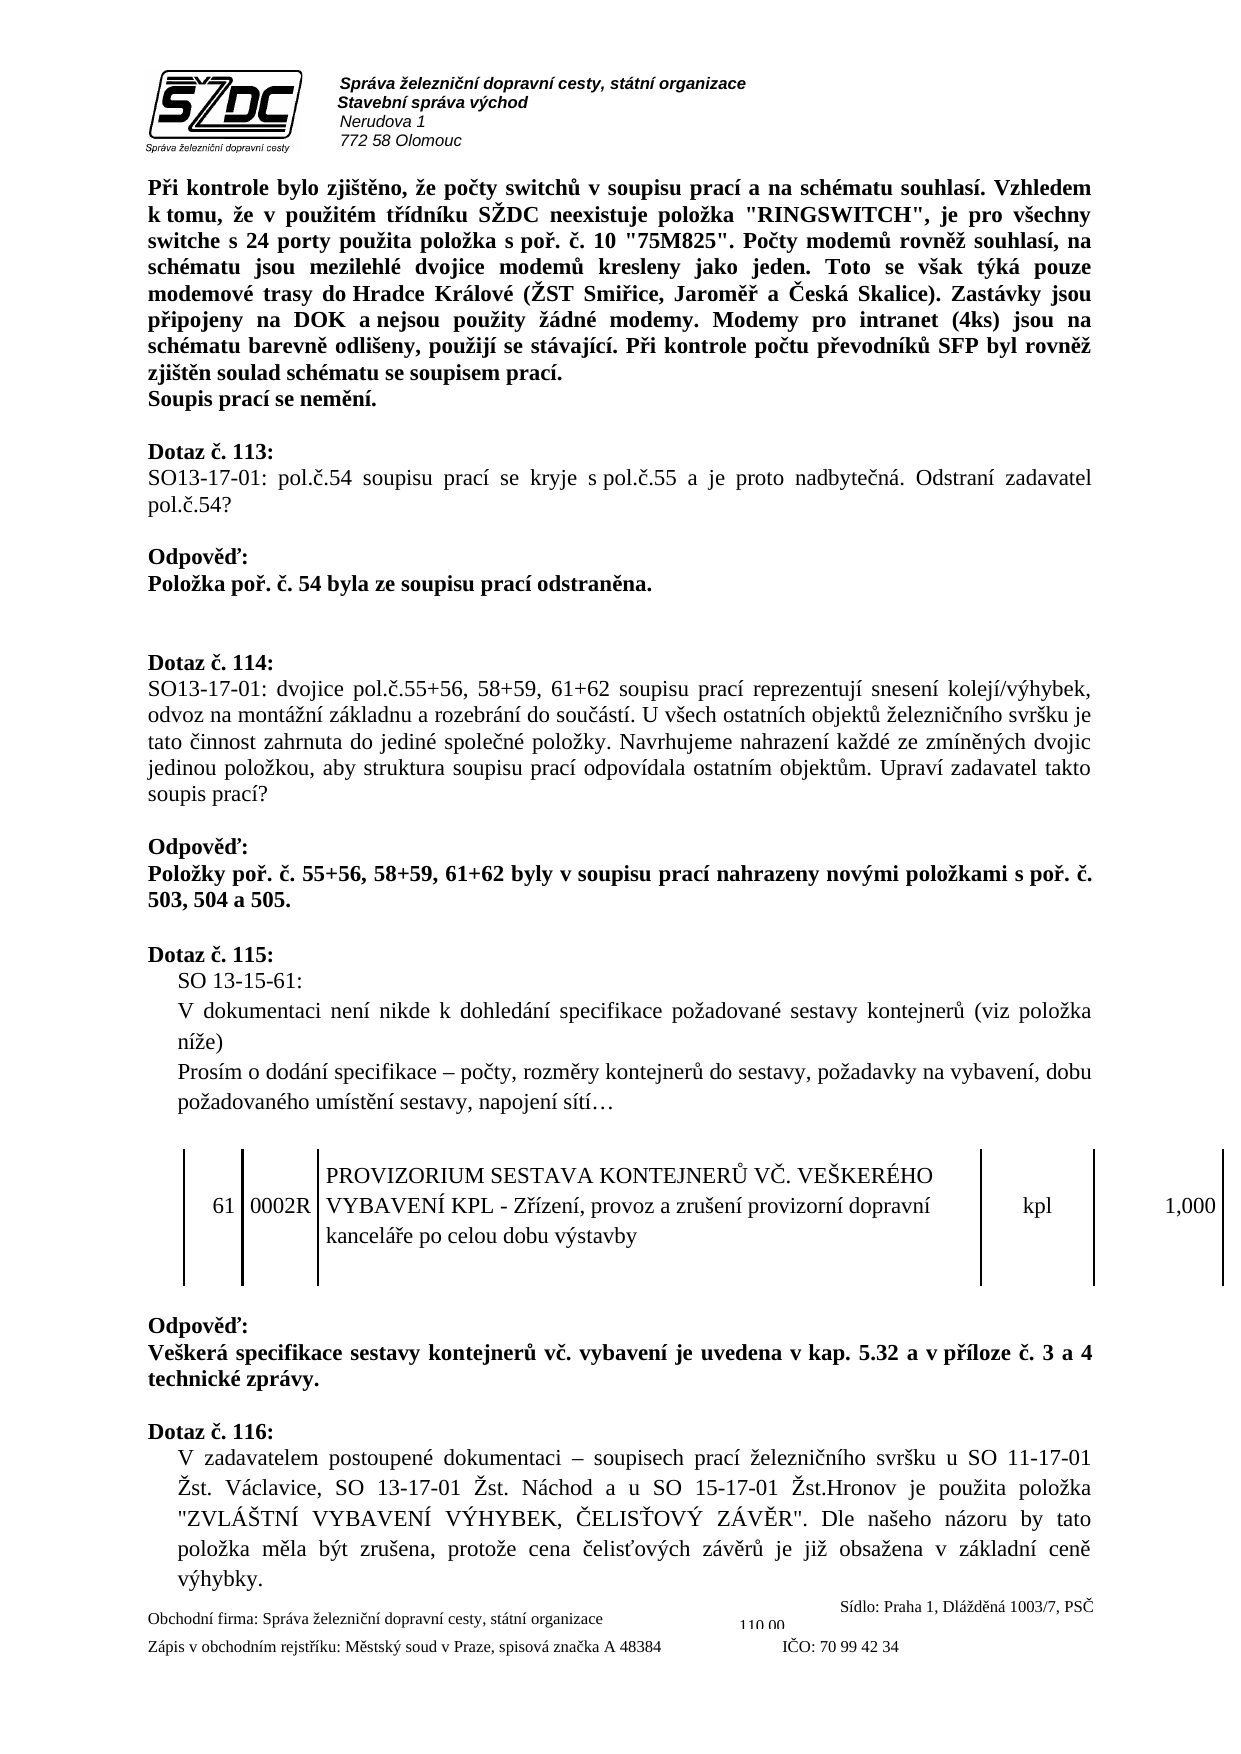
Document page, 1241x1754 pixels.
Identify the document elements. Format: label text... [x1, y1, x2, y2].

text Dotaz č. 113: [148, 438, 1093, 464]
text Veškerá specifikace sestavy kontejnerů vč. vybavení je uvedena v kap. 5.32 a v příloze č. 3 a 4 technické zprávy. [148, 1339, 1093, 1392]
table_header PROVIZORIUM SESTAVA KONTEJNERŮ VČ. VEŠKERÉHO VYBAVENÍ KPL - Zřízení, provoz a zrušení provizorní dopravní kanceláře po celou dobu výstavby [319, 1149, 980, 1286]
text Prosím o dodání specifikace – počty, rozměry kontejnerů do sestavy, požadavky na vybavení, dobu požadovaného umístění sestavy, napojení sítí… [177, 1058, 1093, 1114]
text Položky poř. č. 55+56, 58+59, 61+62 byly v soupisu prací nahrazeny novými položkami s poř. č. 503, 504 a 505. [148, 859, 1093, 912]
text Soupis prací se nemění. [148, 385, 1093, 412]
text V zadavatelem postoupené dokumentaci – soupisech prací železničního svršku u SO 11-17-01 Žst. Václavice, SO 13-17-01 Žst. Náchod a u SO 15-17-01 Žst.Hronov je použita položka "ZVLÁŠTNÍ VYBAVENÍ VÝHYBEK, ČELISŤOVÝ ZÁVĚR". Dle našeho názoru by tato položka měla být zrušena, protože cena čelisťových závěrů je již obsažena v základní ceně výhybky. [177, 1444, 1093, 1591]
text Odpověď: [148, 1312, 1093, 1339]
text SO 13-15-61: [177, 967, 1093, 994]
text Položka poř. č. 54 byla ze soupisu prací odstraněna. [148, 570, 1093, 596]
table_header kpl [982, 1149, 1093, 1286]
text Dotaz č. 114: [148, 649, 1093, 675]
text SO13-17-01: pol.č.54 soupisu prací se kryje s pol.č.55 a je proto nadbytečná. Odstraní zadavatel pol.č.54? [148, 464, 1093, 517]
text Dotaz č. 116: [148, 1418, 1093, 1444]
picture [145, 69, 303, 153]
text Odpověď: [148, 543, 1093, 570]
text SO13-17-01: dvojice pol.č.55+56, 58+59, 61+62 soupisu prací reprezentují snesení kolejí/výhybek, odvoz na montážní základnu a rozebrání do součástí. U všech ostatních objektů železničního svršku je tato činnost zahrnuta do jediné společné položky. Navrhujeme nahrazení každé ze zmíněných dvojic jedinou položkou, aby struktura soupisu prací odpovídala ostatním objektům. Upraví zadavatel takto soupis prací? [148, 675, 1093, 807]
text V dokumentaci není nikde k dohledání specifikace požadované sestavy kontejnerů (viz položka níže) [177, 998, 1093, 1054]
text Při kontrole bylo zjištěno, že počty switchů v soupisu prací a na schématu souhlasí. Vzhledem k tomu, že v použitém třídníku SŽDC neexistuje položka "RINGSWITCH", je pro všechny switche s 24 porty použita položka s poř. č. 10 "75M825". Počty modemů rovněž souhlasí, na schématu jsou mezilehlé dvojice modemů kresleny jako jeden. Toto se však týká pouze modemové trasy do Hradce Králové (ŽST Smiřice, Jaroměř a Česká Skalice). Zastávky jsou připojeny na DOK a nejsou použity žádné modemy. Modemy pro intranet (4ks) jsou na schématu barevně odlišeny, použijí se stávající. Při kontrole počtu převodníků SFP byl rovněž zjištěn soulad schématu se soupisem prací. [148, 174, 1093, 385]
table_header 61 [185, 1149, 241, 1286]
text Odpověď: [148, 833, 1093, 859]
text Dotaz č. 115: [148, 941, 1093, 967]
table_header 0002R [244, 1149, 317, 1286]
table_header 1,000 [1095, 1149, 1222, 1286]
